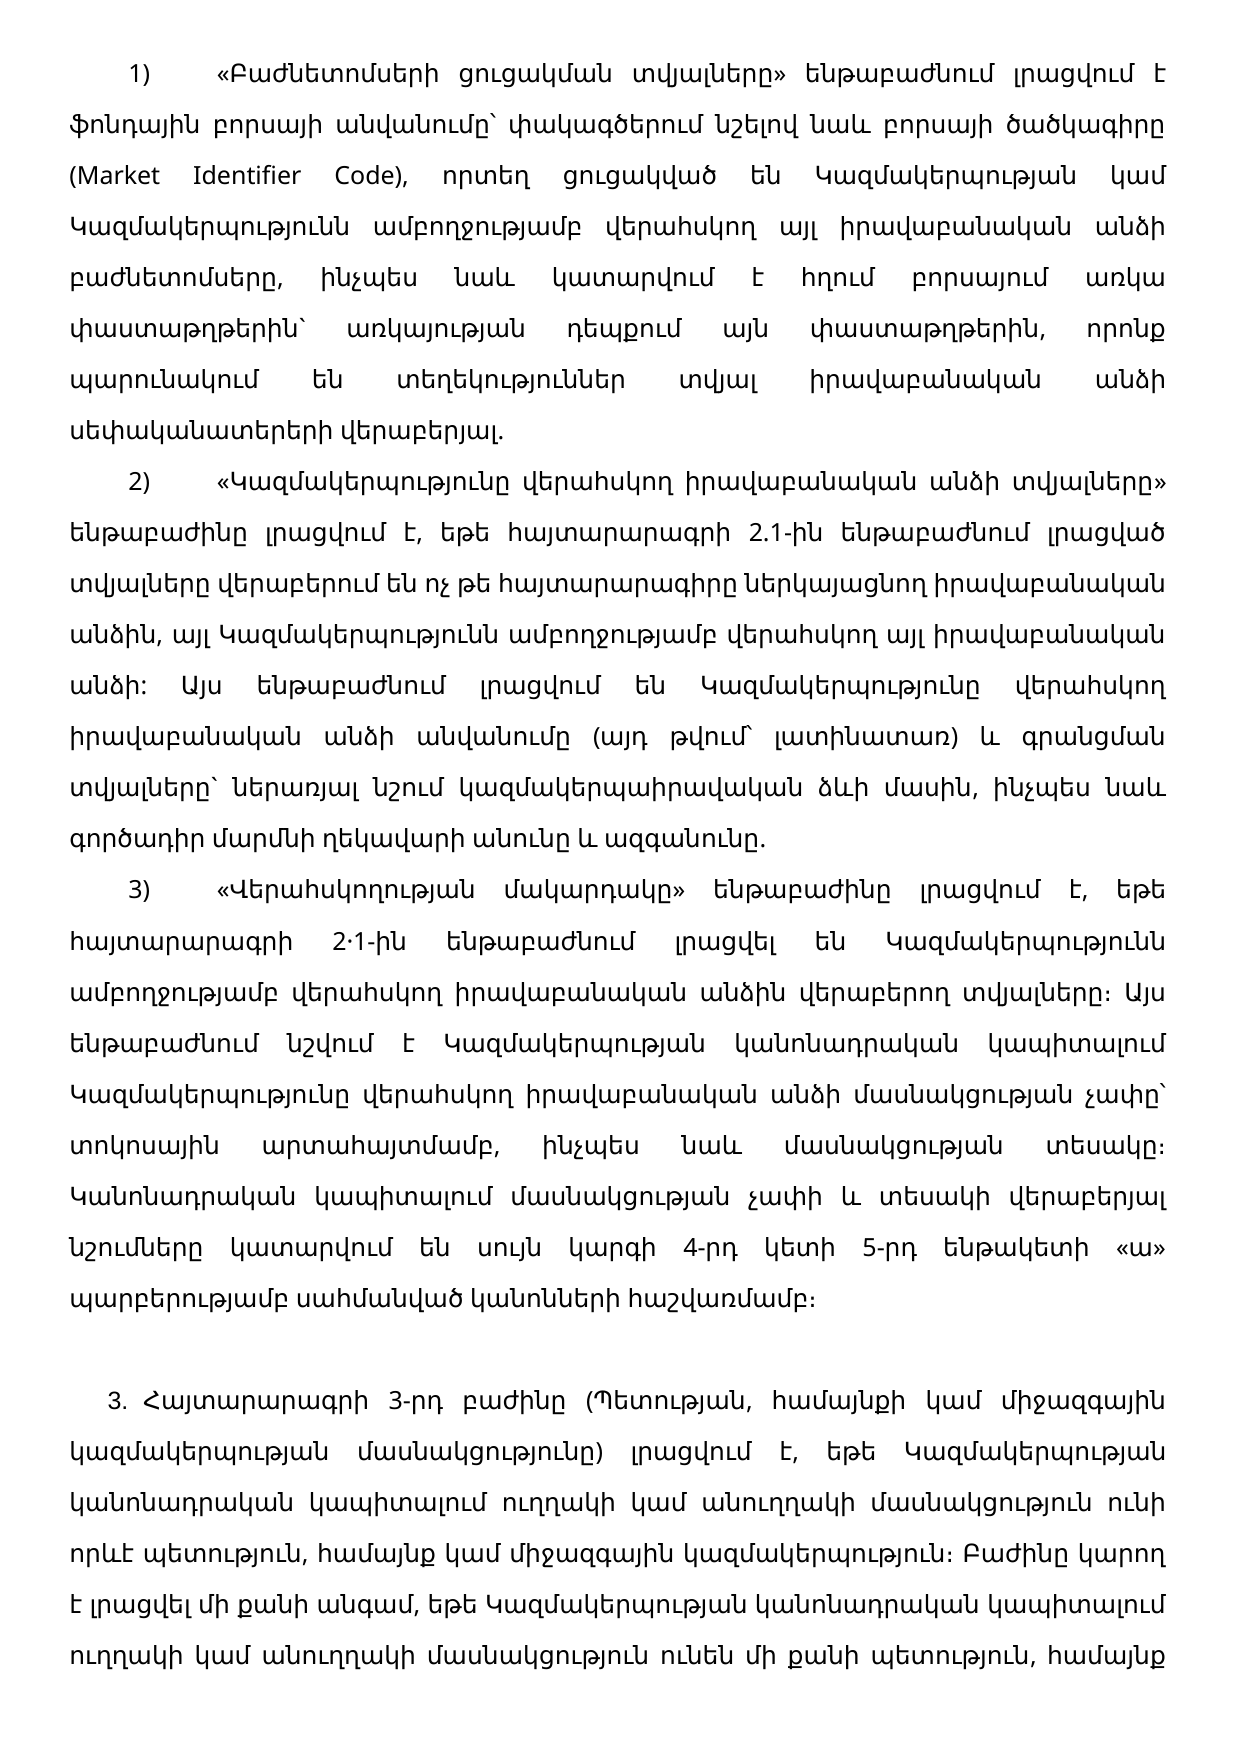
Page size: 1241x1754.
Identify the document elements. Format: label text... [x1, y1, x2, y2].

list «Կազմակերպությունը վերահսկող իրավաբանական անձի տվյալները» ենթաբաժինը լրացվում է, եթե հայտարարագրի 2.1-ին ենթաբաժնում լրացված տվյալները վերաբերում են ոչ թե հայտարարագիրը ներկայացնող իրավաբանական անձին, այլ Կազմակերպությունն ամբողջությամբ վերահսկող այլ իրավաբանական անձի: Այս ենթաբաժնում լրացվում են Կազմակերպությունը վերահսկող իրավաբանական անձի անվանումը (այդ թվում՝ լատինատառ) և գրանցման տվյալները` ներառյալ նշում կազմակերպաիրավական ձևի մասին, ինչպես նաև գործադիր մարմնի ղեկավարի անունը և ազգանունը. [69, 464, 1167, 855]
list «Բաժնետոմսերի ցուցակման տվյալները» ենթաբաժնում լրացվում է ֆոնդային բորսայի անվանումը՝ փակագծերում նշելով նաև բորսայի ծածկագիրը (Market Identifier Code), որտեղ ցուցակված են Կազմակերպության կամ Կազմակերպությունն ամբողջությամբ վերահսկող այլ իրավաբանական անձի բաժնետոմսերը, ինչպես նաև կատարվում է հղում բորսայում առկա փաստաթղթերին` առկայության դեպքում այն փաստաթղթերին, որոնք պարունակում են տեղեկություններ տվյալ իրավաբանական անձի սեփականատերերի վերաբերյալ. [69, 56, 1167, 447]
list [69, 1383, 1167, 1672]
list «Վերահսկողության մակարդակը» ենթաբաժինը լրացվում է, եթե հայտարարագրի 2․1-ին ենթաբաժնում լրացվել են Կազմակերպությունն ամբողջությամբ վերահսկող իրավաբանական անձին վերաբերող տվյալները։ Այս ենթաբաժնում նշվում է Կազմակերպության կանոնադրական կապիտալում Կազմակերպությունը վերահսկող իրավաբանական անձի մասնակցության չափը՝ տոկոսային արտահայտմամբ, ինչպես նաև մասնակցության տեսակը։ Կանոնադրական կապիտալում մասնակցության չափի և տեսակի վերաբերյալ նշումները կատարվում են սույն կարգի 4-րդ կետի 5-րդ ենթակետի «ա» պարբերությամբ սահմանված կանոնների հաշվառմամբ։ [69, 872, 1167, 1314]
